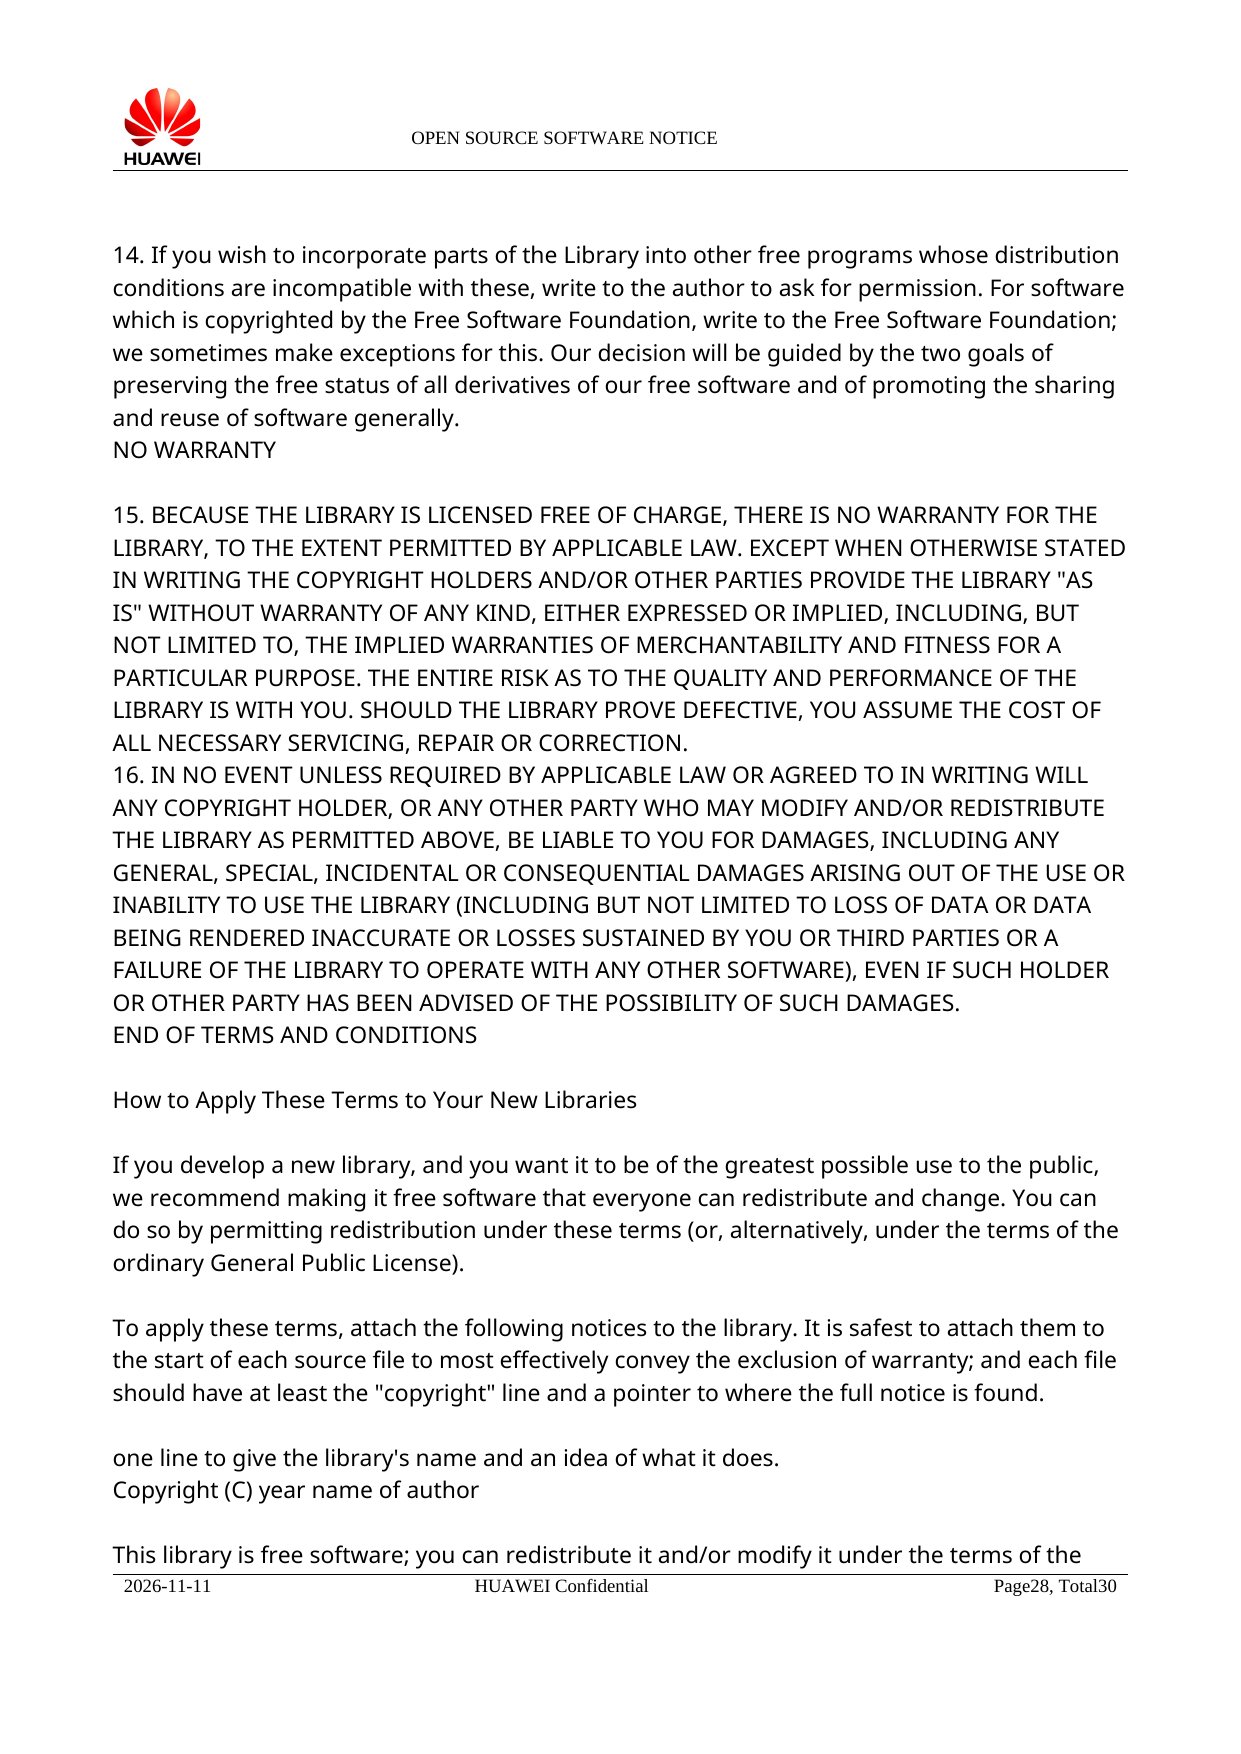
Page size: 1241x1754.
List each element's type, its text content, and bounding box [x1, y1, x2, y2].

text one line to give the library's name and an idea of what it does. [112, 1441, 1128, 1474]
text NO WARRANTY [112, 434, 1128, 466]
text 15. BECAUSE THE LIBRARY IS LICENSED FREE OF CHARGE, THERE IS NO WARRANTY FOR THE LIBRARY, TO THE EXTENT PERMITTED BY APPLICABLE LAW. EXCEPT WHEN OTHERWISE STATED IN WRITING THE COPYRIGHT HOLDERS AND/OR OTHER PARTIES PROVIDE THE LIBRARY "AS IS" WITHOUT WARRANTY OF ANY KIND, EITHER EXPRESSED OR IMPLIED, INCLUDING, BUT NOT LIMITED TO, THE IMPLIED WARRANTIES OF MERCHANTABILITY AND FITNESS FOR A PARTICULAR PURPOSE. THE ENTIRE RISK AS TO THE QUALITY AND PERFORMANCE OF THE LIBRARY IS WITH YOU. SHOULD THE LIBRARY PROVE DEFECTIVE, YOU ASSUME THE COST OF ALL NECESSARY SERVICING, REPAIR OR CORRECTION. [112, 499, 1128, 759]
text 14. If you wish to incorporate parts of the Library into other free programs whose distribution conditions are incompatible with these, write to the author to ask for permission. For software which is copyrighted by the Free Software Foundation, write to the Free Software Foundation; we sometimes make exceptions for this. Our decision will be guided by the two goals of preserving the free status of all derivatives of our free software and of promoting the sharing and reuse of software generally. [112, 239, 1128, 434]
text If you develop a new library, and you want it to be of the greatest possible use to the public, we recommend making it free software that everyone can redistribute and change. You can do so by permitting redistribution under these terms (or, alternatively, under the terms of the ordinary General Public License). [112, 1149, 1128, 1279]
picture [124, 88, 201, 165]
text END OF TERMS AND CONDITIONS [112, 1019, 1128, 1051]
text How to Apply These Terms to Your New Libraries [112, 1084, 1128, 1116]
text 16. IN NO EVENT UNLESS REQUIRED BY APPLICABLE LAW OR AGREED TO IN WRITING WILL ANY COPYRIGHT HOLDER, OR ANY OTHER PARTY WHO MAY MODIFY AND/OR REDISTRIBUTE THE LIBRARY AS PERMITTED ABOVE, BE LIABLE TO YOU FOR DAMAGES, INCLUDING ANY GENERAL, SPECIAL, INCIDENTAL OR CONSEQUENTIAL DAMAGES ARISING OUT OF THE USE OR INABILITY TO USE THE LIBRARY (INCLUDING BUT NOT LIMITED TO LOSS OF DATA OR DATA BEING RENDERED INACCURATE OR LOSSES SUSTAINED BY YOU OR THIRD PARTIES OR A FAILURE OF THE LIBRARY TO OPERATE WITH ANY OTHER SOFTWARE), EVEN IF SUCH HOLDER OR OTHER PARTY HAS BEEN ADVISED OF THE POSSIBILITY OF SUCH DAMAGES. [112, 759, 1128, 1019]
text Copyright (C) year name of author [112, 1474, 1128, 1506]
text To apply these terms, attach the following notices to the library. It is safest to attach them to the start of each source file to most effectively convey the exclusion of warranty; and each file should have at least the "copyright" line and a pointer to where the full notice is found. [112, 1311, 1128, 1409]
